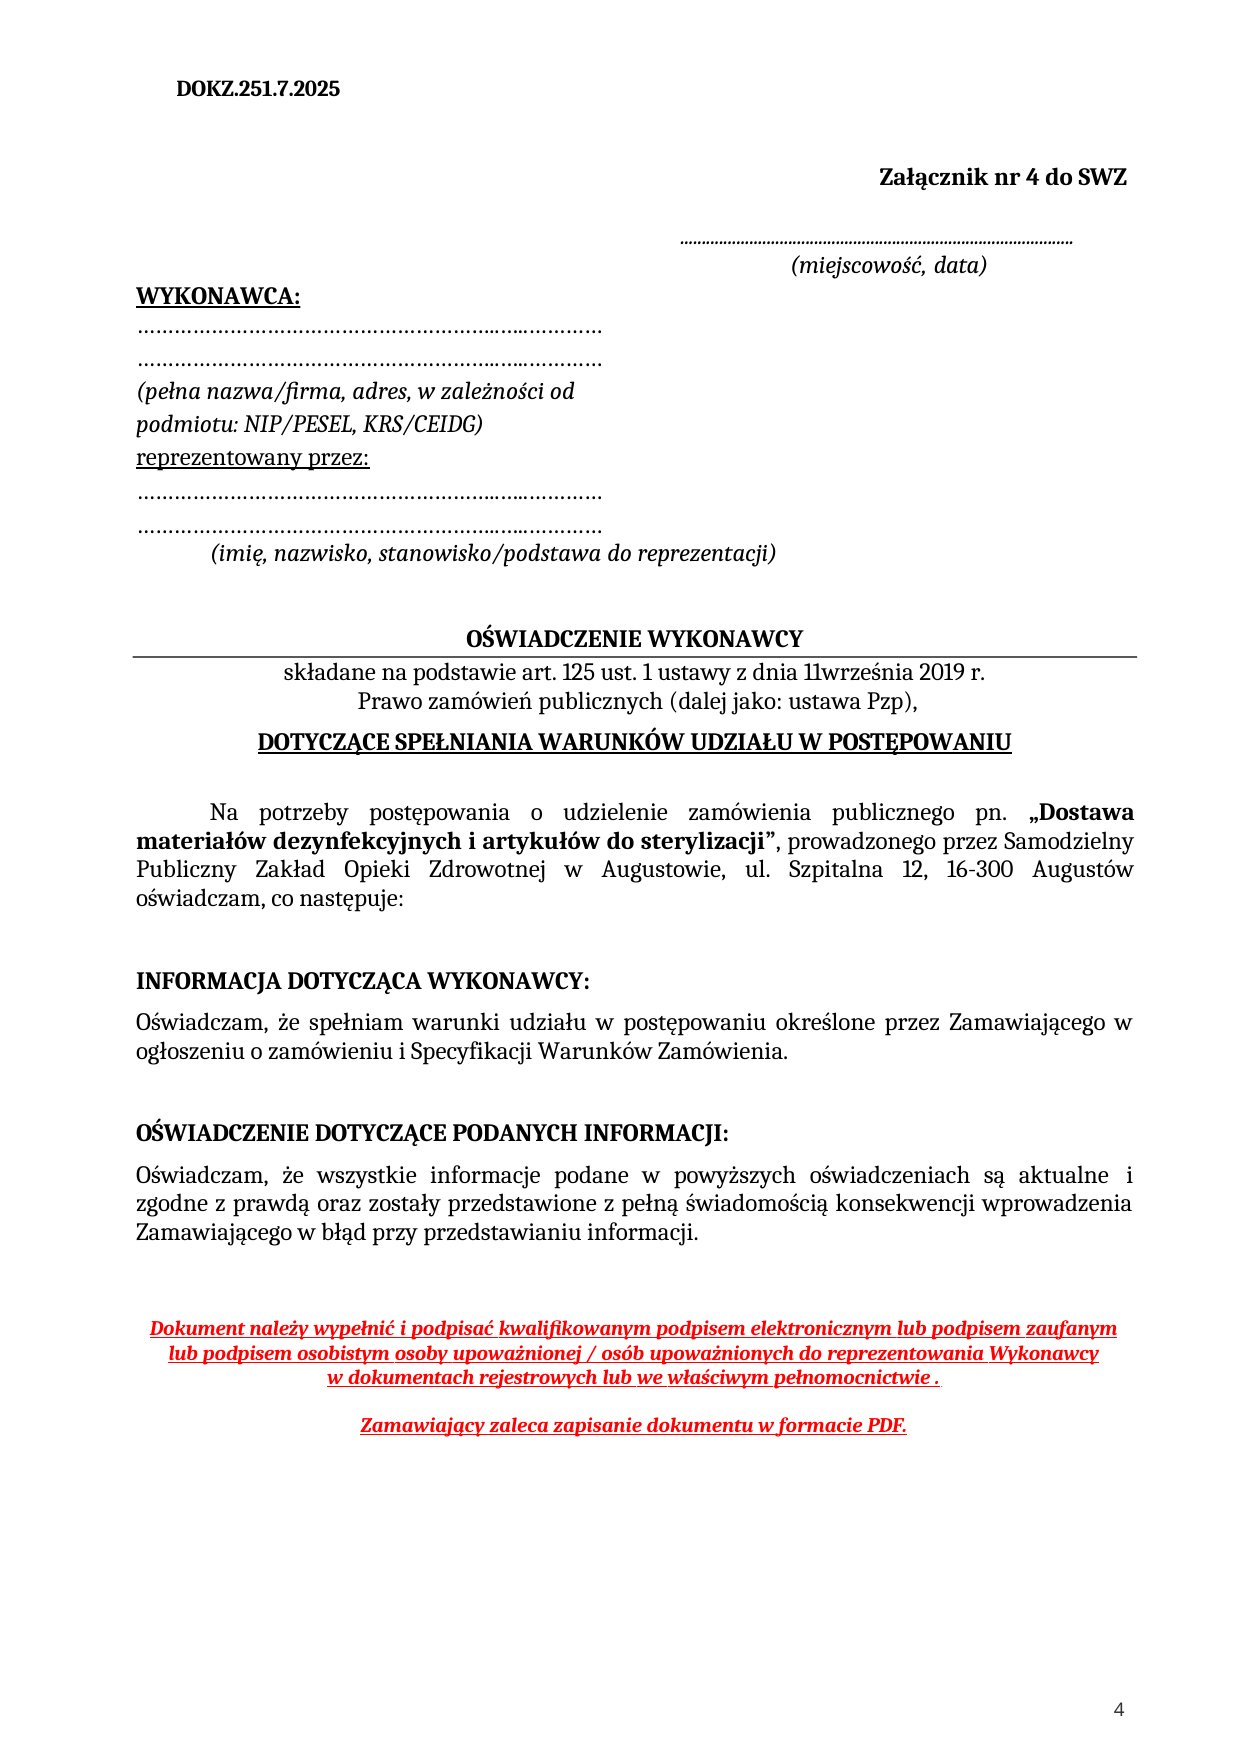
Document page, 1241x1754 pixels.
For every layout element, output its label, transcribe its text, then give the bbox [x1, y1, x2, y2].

text ........................................................................................... [681, 221, 1152, 251]
text …………………………………………………..…..………… [136, 476, 612, 505]
text …………………………………………………..…..………… [136, 311, 612, 339]
text (imię, nazwisko, stanowisko/podstawa do reprezentacji) [209, 539, 1152, 568]
text WYKONAWCA: [136, 282, 612, 311]
text w dokumentach rejestrowych lub we właściwym pełnomocnictwie . [118, 1365, 1152, 1389]
subtitle OŚWIADCZENIE WYKONAWCY [360, 625, 909, 654]
text Na potrzeby postępowania o udzielenie zamówienia publicznego pn. „Dostawa materiałów dezynfekcyjnych i artykułów do sterylizacji”, prowadzonego przez Samodzielny Publiczny Zakład Opieki Zdrowotnej w Augustowie, ul. Szpitalna 12, 16-300 Augustów oświadczam, co następuje: [136, 798, 1134, 913]
text lub podpisem osobistym osoby upoważnionej / osób upoważnionych do reprezentowania Wykonawcy [117, 1341, 1152, 1365]
text składane na podstawie art. 125 ust. 1 ustawy z dnia 11września 2019 r. [117, 654, 1152, 687]
subtitle OŚWIADCZENIE DOTYCZĄCE PODANYCH INFORMACJI: [136, 1119, 1152, 1148]
text (miejscowość, data) [790, 251, 1152, 280]
text …………………………………………………..…..………… (pełna nazwa/firma, adres, w zależności od podmiotu: NIP/PESEL, KRS/CEIDG) reprezentowany przez: [136, 344, 612, 472]
text Oświadczam, że spełniam warunki udziału w postępowaniu określone przez Zamawiającego w ogłoszeniu o zamówieniu i Specyfikacji Warunków Zamówienia. [136, 1008, 1134, 1065]
subtitle INFORMACJA DOTYCZĄCA WYKONAWCY: [136, 967, 1152, 996]
text Załącznik nr 4 do SWZ [879, 163, 1152, 192]
text DOTYCZĄCE SPEŁNIANIA WARUNKÓW UDZIAŁU W POSTĘPOWANIU [118, 728, 1152, 757]
text Dokument należy wypełnić i podpisać kwalifikowanym podpisem elektronicznym lub podpisem zaufanym [117, 1317, 1152, 1341]
text Prawo zamówień publicznych (dalej jako: ustawa Pzp), [123, 687, 1152, 716]
text Oświadczam, że wszystkie informacje podane w powyższych oświadczeniach są aktualne i zgodne z prawdą oraz zostały przedstawione z pełną świadomością konsekwencji wprowadzenia Zamawiającego w błąd przy przedstawianiu informacji. [136, 1161, 1134, 1247]
text Zamawiający zaleca zapisanie dokumentu w formacie PDF. [360, 1413, 909, 1437]
text …………………………………………………..…..………… [136, 510, 612, 539]
